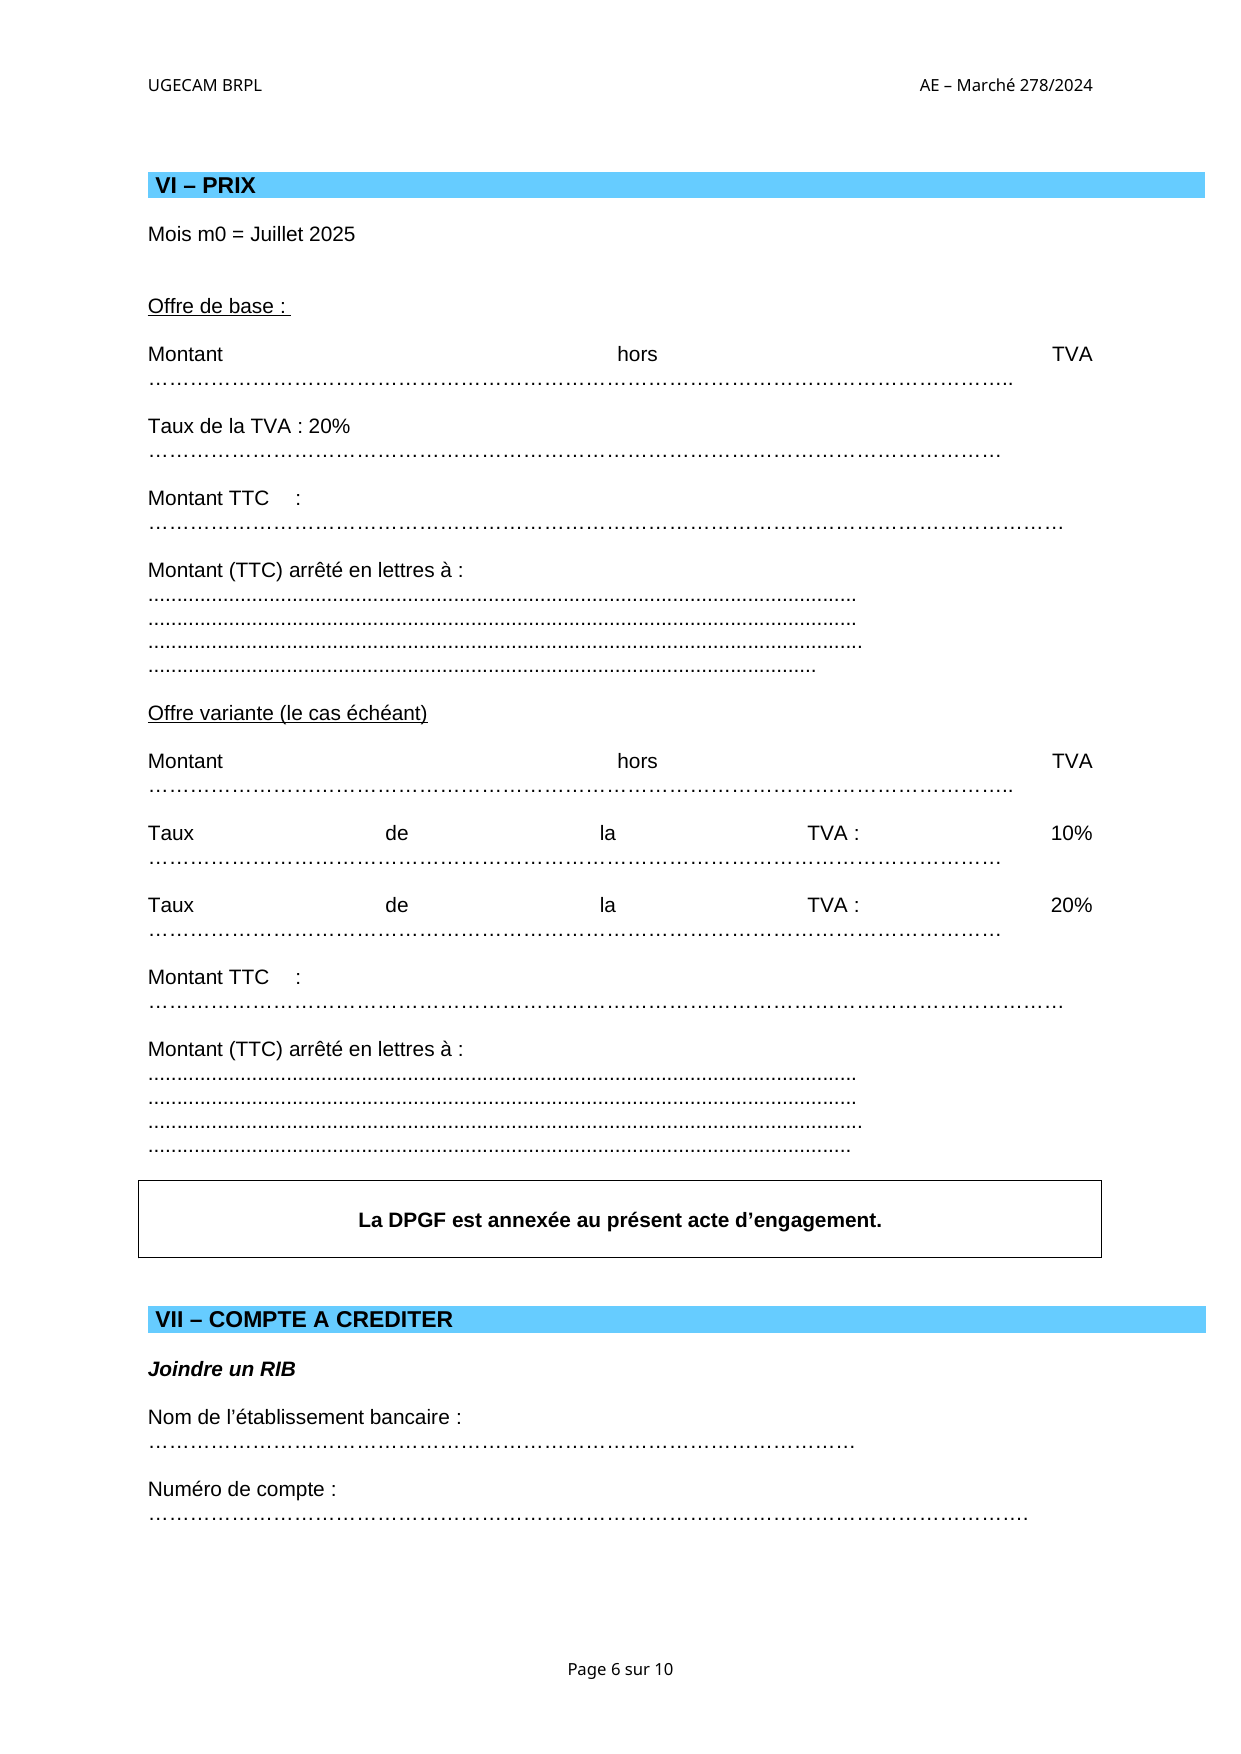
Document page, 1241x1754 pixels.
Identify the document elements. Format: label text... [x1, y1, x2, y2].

text Offre de base : [148, 294, 1092, 318]
text Montant hors TVA …………………………………………………………………………………………………………….. [148, 342, 1092, 414]
text Taux de la TVA : 20% …………………………………………………………………………………………………………… [148, 893, 1092, 941]
text .................................................................................................................... [148, 653, 1092, 677]
text Numéro de compte :………………………………………………………………………………………………………………. [148, 1476, 1092, 1524]
text ............................................................................................................................ [148, 629, 1092, 653]
text ............................................................................................................................ [148, 1108, 1092, 1132]
text Montant TTC : …………………………………………………………………………………………………………………… [148, 486, 1092, 557]
text ........................................................................................................................... [148, 1084, 1092, 1108]
text Nom de l’établissement bancaire :………………………………………………………………………………………… [148, 1404, 1092, 1452]
text Taux de la TVA : 10% …………………………………………………………………………………………………………… [148, 821, 1092, 869]
text Joindre un RIB [148, 1357, 1092, 1381]
text Mois m0 = Juillet 2025 [148, 222, 1092, 246]
text Taux de la TVA : 20% …………………………………………………………………………………………………………… [148, 414, 1092, 486]
text Montant (TTC) arrêté en lettres à : [148, 1037, 1092, 1061]
text ........................................................................................................................... [148, 605, 1092, 629]
text ........................................................................................................................... [148, 1061, 1092, 1084]
table_header VII – COMPTE A CREDITER [148, 1306, 1206, 1333]
text Montant (TTC) arrêté en lettres à : [148, 557, 1092, 581]
text ........................................................................................................................... [148, 581, 1092, 605]
text Offre variante (le cas échéant) [148, 701, 1092, 725]
table_header VI – PRIX [148, 172, 1205, 198]
text La DPGF est annexée au présent acte d’engagement. [148, 1207, 1092, 1231]
text .......................................................................................................................... [148, 1132, 1092, 1156]
text Montant TTC : …………………………………………………………………………………………………………………… [148, 965, 1092, 1037]
text Montant hors TVA …………………………………………………………………………………………………………….. [148, 749, 1092, 821]
